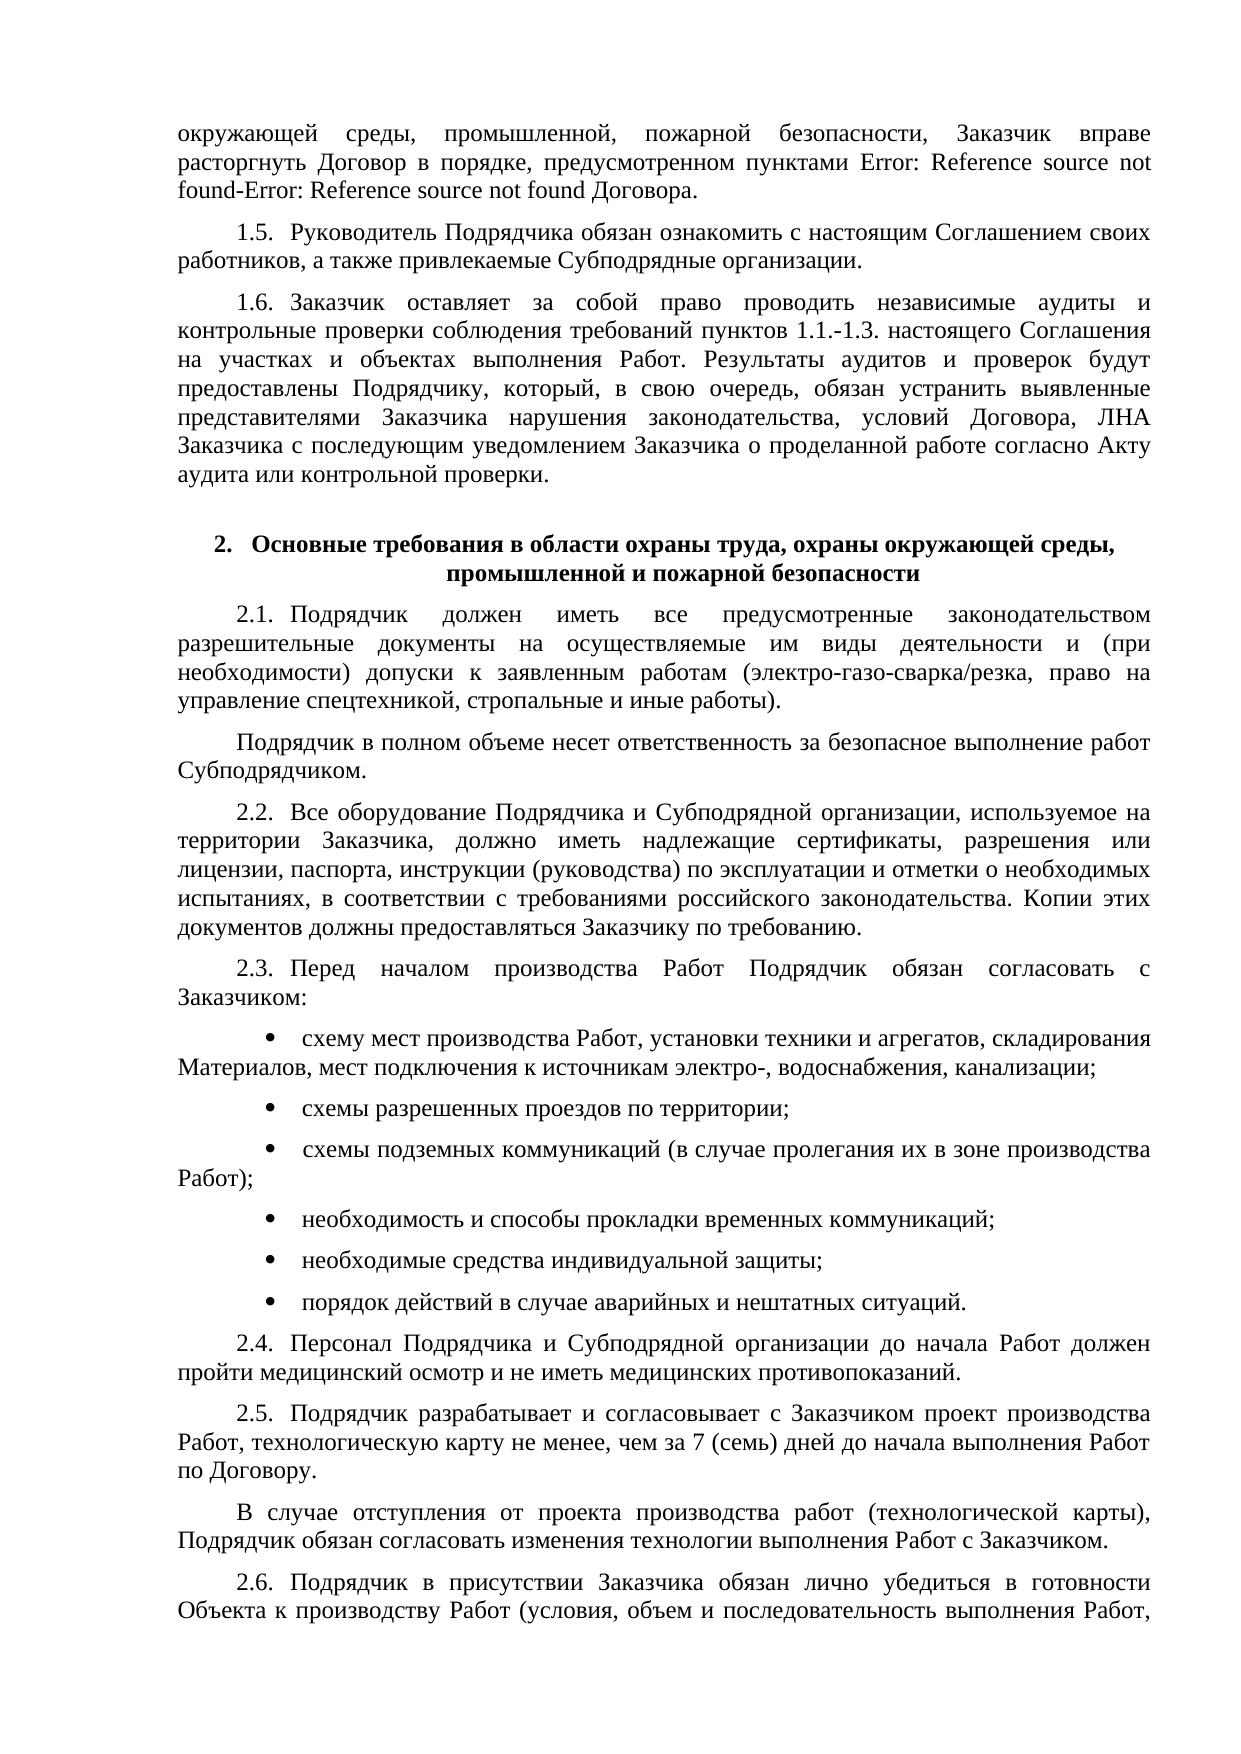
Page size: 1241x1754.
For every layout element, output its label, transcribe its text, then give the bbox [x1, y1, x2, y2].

list Основные требования в области охраны труда, охраны окружающей среды, промышленной и пожарной безопасности [177, 529, 1152, 587]
list схемы разрешенных проездов по территории; [177, 1093, 1152, 1122]
text В случае отступления от проекта производства работ (технологической карты), Подрядчик обязан согласовать изменения технологии выполнения Работ с Заказчиком. [177, 1497, 1152, 1554]
list порядок действий в случае аварийных и нештатных ситуаций. [177, 1287, 1152, 1316]
list Все оборудование Подрядчика и Субподрядной организации, используемое на территории Заказчика, должно иметь надлежащие сертификаты, разрешения или лицензии, паспорта, инструкции (руководства) по эксплуатации и отметки о необходимых испытаниях, в соответствии с требованиями российского законодательства. Копии этих документов должны предоставляться Заказчику по требованию. [177, 797, 1152, 941]
list схему мест производства Работ, установки техники и агрегатов, складирования Материалов, мест подключения к источникам электро-, водоснабжения, канализации; [177, 1023, 1152, 1081]
list Подрядчик должен иметь все предусмотренные законодательством разрешительные документы на осуществляемые им виды деятельности и (при необходимости) допуски к заявленным работам (электро-газо-сварка/резка, право на управление спецтехникой, стропальные и иные работы). [177, 599, 1152, 714]
text Подрядчик в полном объеме несет ответственность за безопасное выполнение работ Субподрядчиком. [177, 727, 1152, 784]
list Руководитель Подрядчика обязан ознакомить с настоящим Соглашением своих работников, а также привлекаемые Субподрядные организации. [177, 217, 1152, 274]
list Персонал Подрядчика и Субподрядной организации до начала Работ должен пройти медицинский осмотр и не иметь медицинских противопоказаний. [177, 1328, 1152, 1386]
list схемы подземных коммуникаций (в случае пролегания их в зоне производства Работ); [177, 1134, 1152, 1192]
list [177, 1567, 1152, 1624]
list необходимость и способы прокладки временных коммуникаций; [177, 1204, 1152, 1233]
list Перед началом производства Работ Подрядчик обязан согласовать с Заказчиком: [177, 953, 1152, 1011]
list Подрядчик разрабатывает и согласовывает с Заказчиком проект производства Работ, технологическую карту не менее, чем за 7 (семь) дней до начала выполнения Работ по Договору. [177, 1398, 1152, 1484]
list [177, 118, 1152, 204]
list Заказчик оставляет за собой право проводить независимые аудиты и контрольные проверки соблюдения требований пунктов 1.1.-1.3. настоящего Соглашения на участках и объектах выполнения Работ. Результаты аудитов и проверок будут предоставлены Подрядчику, который, в свою очередь, обязан устранить выявленные представителями Заказчика нарушения законодательства, условий Договора, ЛНА Заказчика с последующим уведомлением Заказчика о проделанной работе согласно Акту аудита или контрольной проверки. [177, 287, 1152, 488]
list необходимые средства индивидуальной защиты; [177, 1246, 1152, 1274]
